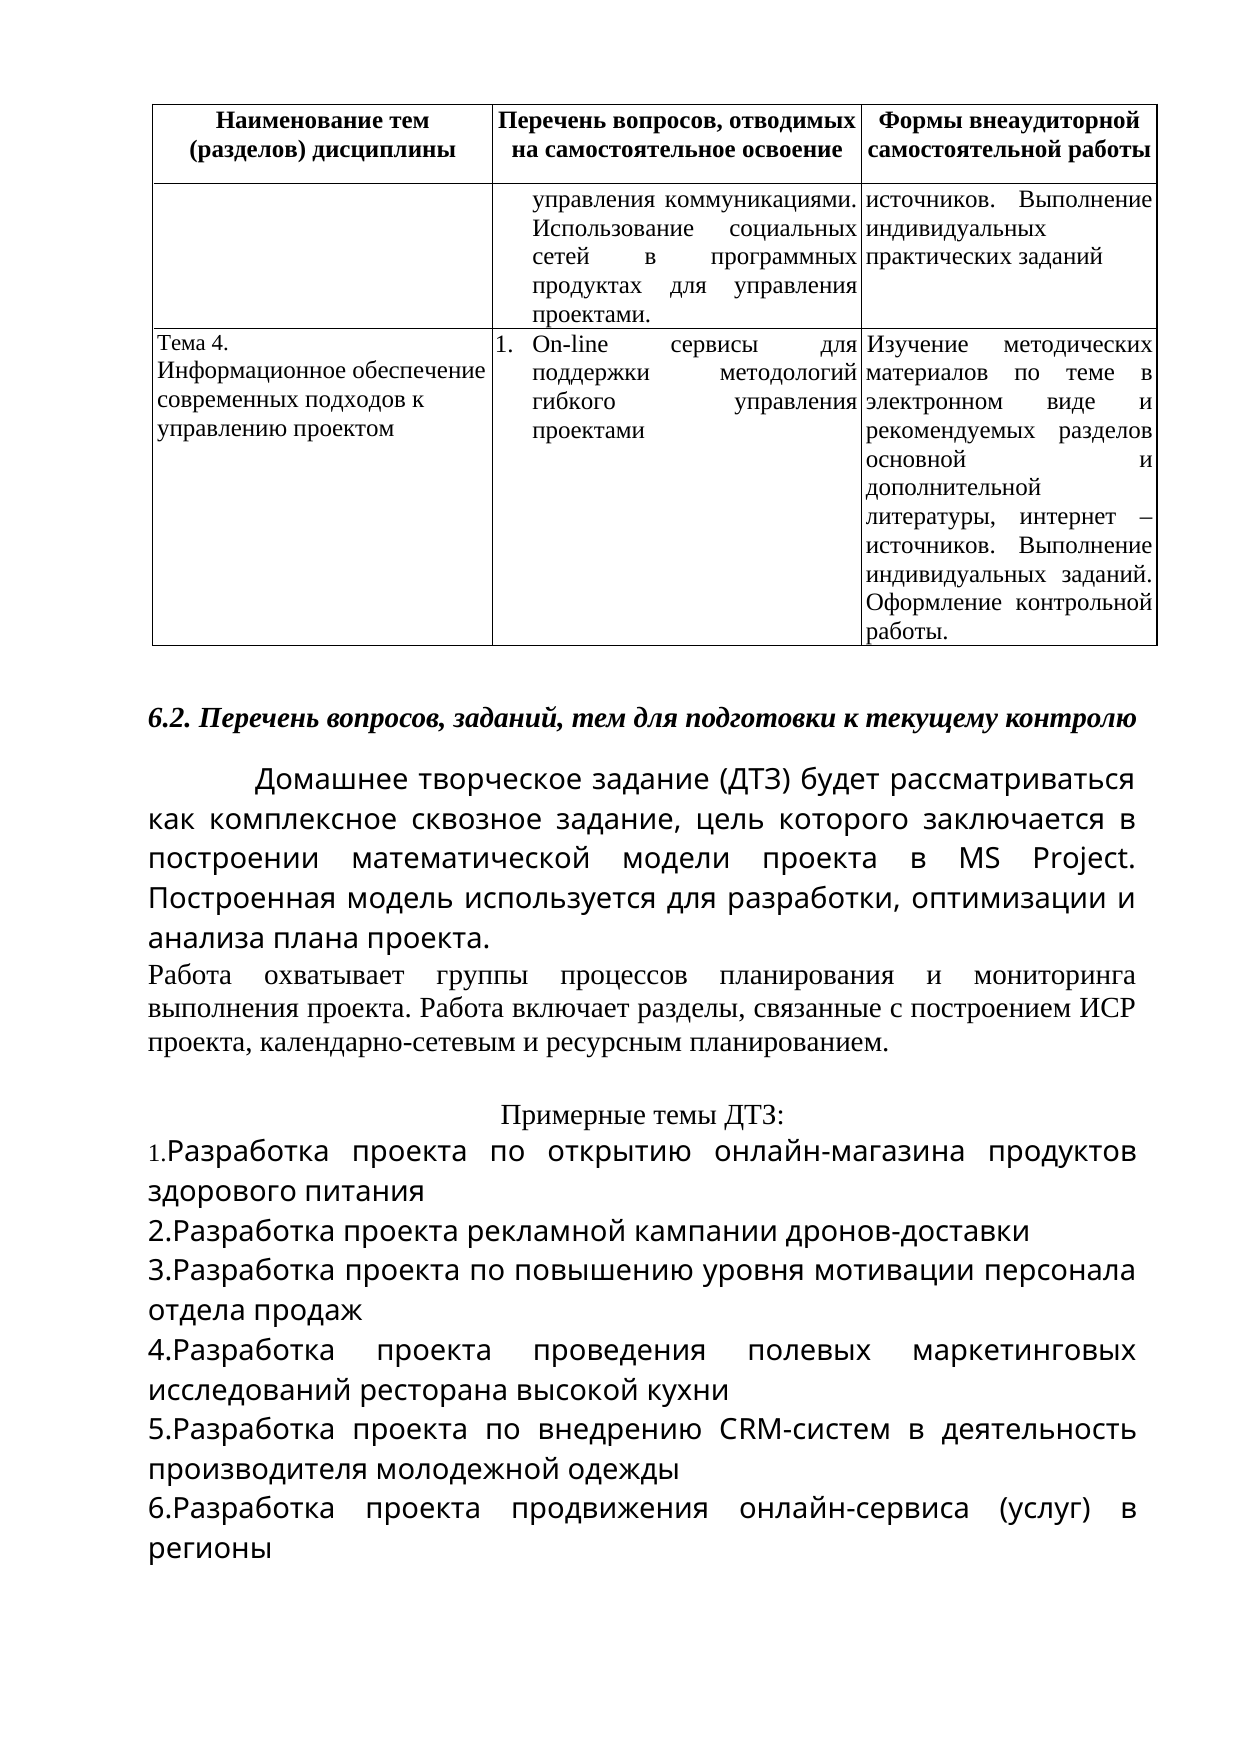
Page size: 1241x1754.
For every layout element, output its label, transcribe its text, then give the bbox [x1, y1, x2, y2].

table_cell Изучение методических материалов по теме в электронном виде и рекомендуемых разделов основной и дополнительной литературы, интернет – источников. Выполнение индивидуальных заданий. Оформление контрольной работы. [862, 329, 1156, 645]
text 1.Разработка проекта по открытию онлайн-магазина продуктов здорового питания [148, 1131, 1137, 1210]
text 2.Разработка проекта рекламной кампании дронов-доставки [148, 1210, 1137, 1250]
table_cell On-line сервисы для поддержки методологий гибкого управления проектами [493, 329, 861, 645]
table_cell Тема 4. Информационное обеспечение современных подходов к управлению проектом [153, 329, 492, 645]
text Примерные темы ДТЗ: [148, 1097, 1137, 1131]
table_header Перечень вопросов, отводимых на самостоятельное освоение [493, 105, 861, 183]
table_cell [153, 184, 492, 328]
text Работа охватывает группы процессов планирования и мониторинга выполнения проекта. Работа включает разделы, связанные с построением ИСР проекта, календарно-сетевым и ресурсным планированием. [148, 957, 1137, 1057]
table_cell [493, 184, 861, 328]
table_header Наименование тем (разделов) дисциплины [153, 105, 492, 183]
text 6.2. Перечень вопросов, заданий, тем для подготовки к текущему контролю [148, 700, 1152, 733]
table_header Формы внеаудиторной самостоятельной работы [862, 105, 1156, 183]
text 4.Разработка проекта проведения полевых маркетинговых исследований ресторана высокой кухни [148, 1329, 1137, 1408]
text 5.Разработка проекта по внедрению СRM-систем в деятельность производителя молодежной одежды [148, 1408, 1137, 1488]
text Домашнее творческое задание (ДТЗ) будет рассматриваться как комплексное сквозное задание, цель которого заключается в построении математической модели проекта в MS Project. Построенная модель используется для разработки, оптимизации и анализа плана проекта. [148, 758, 1137, 957]
text 6.Разработка проекта продвижения онлайн-сервиса (услуг) в регионы [148, 1488, 1137, 1567]
text 3.Разработка проекта по повышению уровня мотивации персонала отдела продаж [148, 1250, 1137, 1329]
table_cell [862, 184, 1156, 328]
